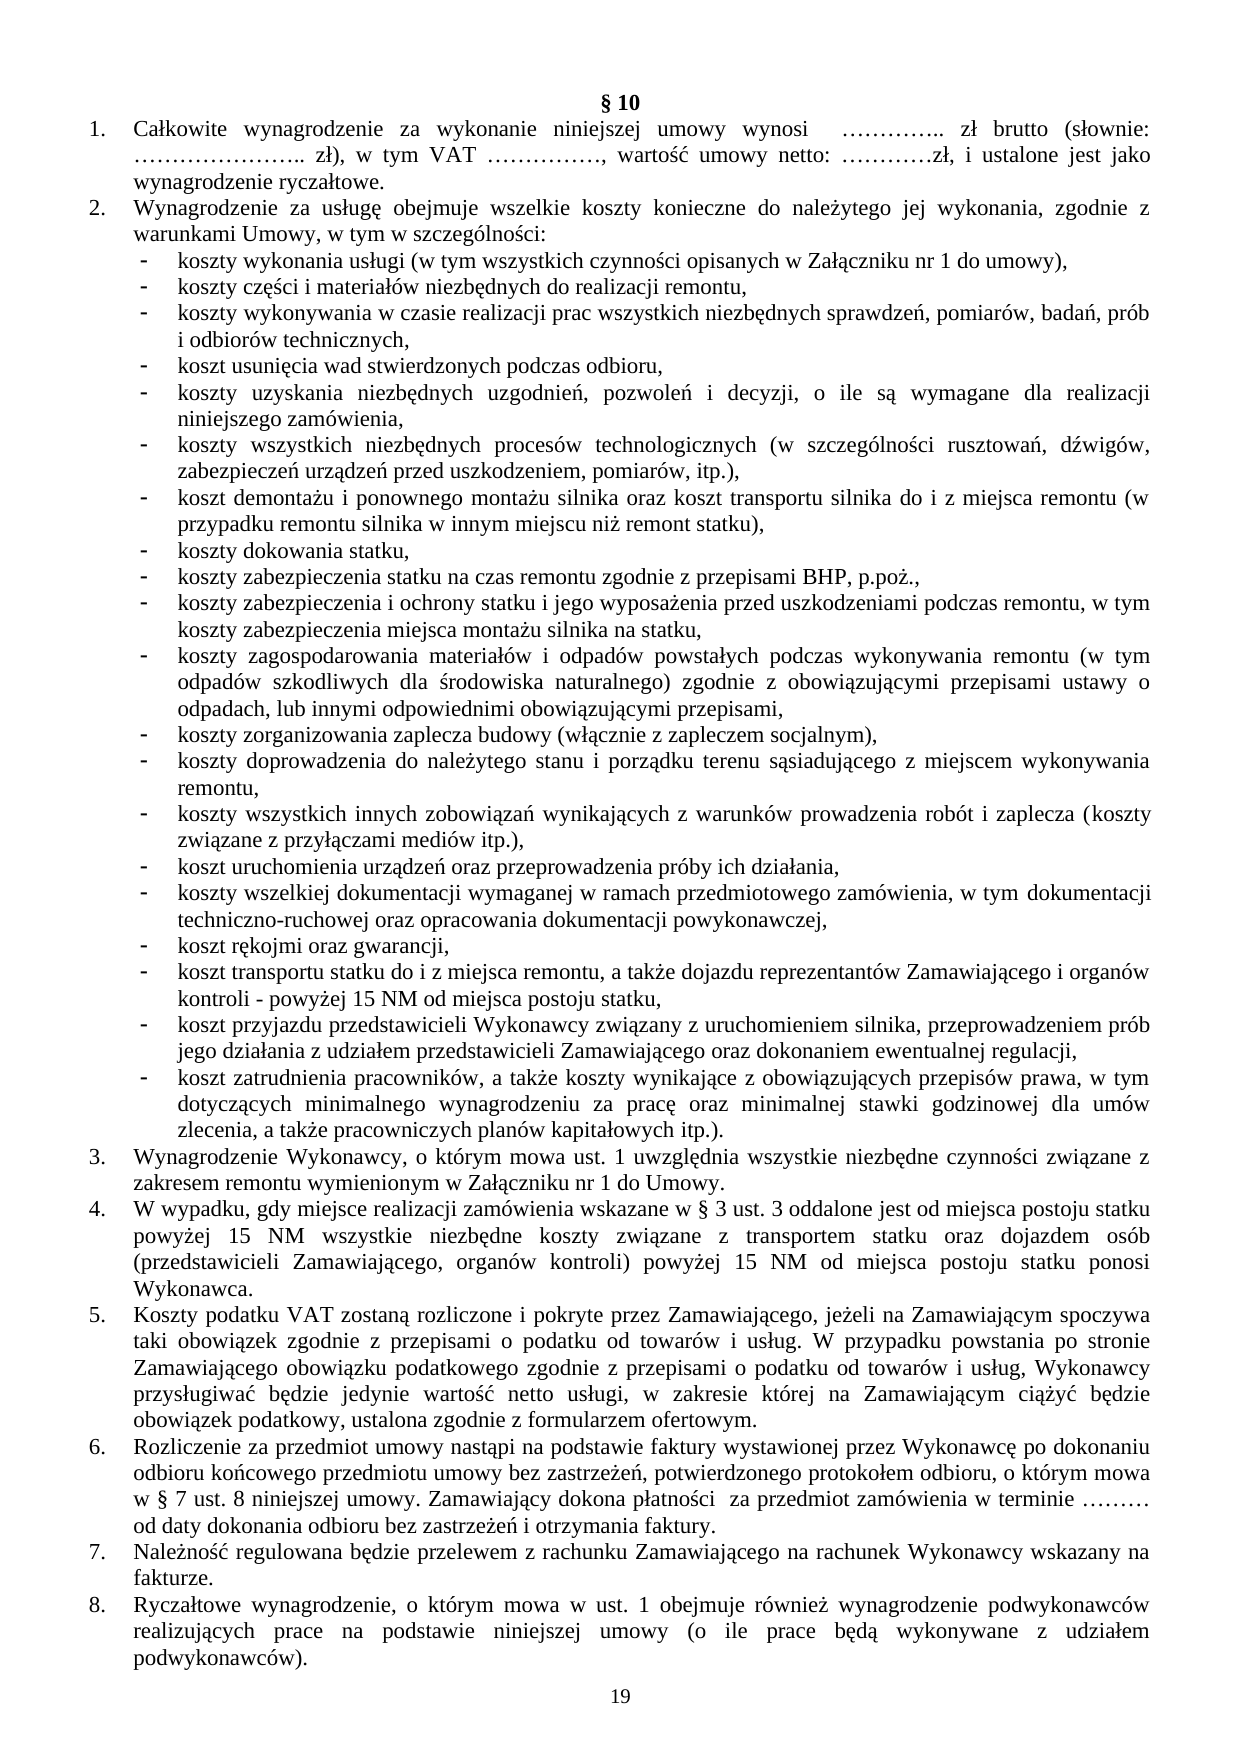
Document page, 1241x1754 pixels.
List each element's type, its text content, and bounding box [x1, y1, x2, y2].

list Koszty podatku VAT zostaną rozliczone i pokryte przez Zamawiającego, jeżeli na Zamawiającym spoczywa taki obowiązek zgodnie z przepisami o podatku od towarów i usług. W przypadku powstania po stronie Zamawiającego obowiązku podatkowego zgodnie z przepisami o podatku od towarów i usług, Wykonawcy przysługiwać będzie jedynie wartość netto usługi, w zakresie której na Zamawiającym ciążyć będzie obowiązek podatkowy, ustalona zgodnie z formularzem ofertowym. [89, 1301, 1152, 1433]
list koszty wykonywania w czasie realizacji prac wszystkich niezbędnych sprawdzeń, pomiarów, badań, prób i odbiorów technicznych, [140, 299, 1152, 352]
list koszt transportu statku do i z miejsca remontu, a także dojazdu reprezentantów Zamawiającego i organów kontroli - powyżej 15 NM od miejsca postoju statku, [140, 958, 1152, 1011]
list koszt demontażu i ponownego montażu silnika oraz koszt transportu silnika do i z miejsca remontu (w przypadku remontu silnika w innym miejscu niż remont statku), [140, 484, 1152, 537]
list koszt przyjazdu przedstawicieli Wykonawcy związany z uruchomieniem silnika, przeprowadzeniem prób jego działania z udziałem przedstawicieli Zamawiającego oraz dokonaniem ewentualnej regulacji, [140, 1011, 1152, 1064]
list Wynagrodzenie Wykonawcy, o którym mowa ust. 1 uwzględnia wszystkie niezbędne czynności związane z zakresem remontu wymienionym w Załączniku nr 1 do Umowy. [89, 1143, 1152, 1196]
list W wypadku, gdy miejsce realizacji zamówienia wskazane w § 3 ust. 3 oddalone jest od miejsca postoju statku powyżej 15 NM wszystkie niezbędne koszty związane z transportem statku oraz dojazdem osób (przedstawicieli Zamawiającego, organów kontroli) powyżej 15 NM od miejsca postoju statku ponosi Wykonawca. [89, 1196, 1152, 1301]
list koszt rękojmi oraz gwarancji, [140, 932, 1152, 958]
text § 10 [89, 89, 1152, 115]
list koszty zabezpieczenia i ochrony statku i jego wyposażenia przed uszkodzeniami podczas remontu, w tym koszty zabezpieczenia miejsca montażu silnika na statku, [140, 589, 1152, 642]
list koszty doprowadzenia do należytego stanu i porządku terenu sąsiadującego z miejscem wykonywania remontu, [140, 747, 1152, 800]
list Całkowite wynagrodzenie za wykonanie niniejszej umowy wynosi ………….. zł brutto (słownie: ………………….. zł), w tym VAT ……………, wartość umowy netto: …………zł, i ustalone jest jako wynagrodzenie ryczałtowe. [89, 115, 1152, 194]
list Rozliczenie za przedmiot umowy nastąpi na podstawie faktury wystawionej przez Wykonawcę po dokonaniu odbioru końcowego przedmiotu umowy bez zastrzeżeń, potwierdzonego protokołem odbioru, o którym mowa w § 7 ust. 8 niniejszej umowy. Zamawiający dokona płatności za przedmiot zamówienia w terminie ……… od daty dokonania odbioru bez zastrzeżeń i otrzymania faktury. [89, 1433, 1152, 1538]
list koszt uruchomienia urządzeń oraz przeprowadzenia próby ich działania, [140, 853, 1152, 879]
list koszty wszystkich niezbędnych procesów technologicznych (w szczególności rusztowań, dźwigów, zabezpieczeń urządzeń przed uszkodzeniem, pomiarów, itp.), [140, 431, 1152, 484]
list koszty zorganizowania zaplecza budowy (włącznie z zapleczem socjalnym), [140, 721, 1152, 747]
list koszty dokowania statku, [140, 537, 1152, 563]
list Należność regulowana będzie przelewem z rachunku Zamawiającego na rachunek Wykonawcy wskazany na fakturze. [89, 1538, 1152, 1591]
list koszty zabezpieczenia statku na czas remontu zgodnie z przepisami BHP, p.poż., [140, 563, 1152, 589]
list Wynagrodzenie za usługę obejmuje wszelkie koszty konieczne do należytego jej wykonania, zgodnie z warunkami Umowy, w tym w szczególności: [89, 194, 1152, 247]
list koszt usunięcia wad stwierdzonych podczas odbioru, [140, 352, 1152, 378]
list Ryczałtowe wynagrodzenie, o którym mowa w ust. 1 obejmuje również wynagrodzenie podwykonawców realizujących prace na podstawie niniejszej umowy (o ile prace będą wykonywane z udziałem podwykonawców). [89, 1591, 1152, 1670]
list koszty uzyskania niezbędnych uzgodnień, pozwoleń i decyzji, o ile są wymagane dla realizacji niniejszego zamówienia, [140, 378, 1152, 431]
list koszty wykonania usługi (w tym wszystkich czynności opisanych w Załączniku nr 1 do umowy), [140, 247, 1152, 273]
list koszty wszelkiej dokumentacji wymaganej w ramach przedmiotowego zamówienia, w tym dokumentacji techniczno-ruchowej oraz opracowania dokumentacji powykonawczej, [140, 879, 1152, 932]
list koszty wszystkich innych zobowiązań wynikających z warunków prowadzenia robót i zaplecza (koszty związane z przyłączami mediów itp.), [140, 800, 1152, 853]
list koszty zagospodarowania materiałów i odpadów powstałych podczas wykonywania remontu (w tym odpadów szkodliwych dla środowiska naturalnego) zgodnie z obowiązującymi przepisami ustawy o odpadach, lub innymi odpowiednimi obowiązującymi przepisami, [140, 642, 1152, 721]
list koszt zatrudnienia pracowników, a także koszty wynikające z obowiązujących przepisów prawa, w tym dotyczących minimalnego wynagrodzeniu za pracę oraz minimalnej stawki godzinowej dla umów zlecenia, a także pracowniczych planów kapitałowych itp.). [140, 1064, 1152, 1143]
list koszty części i materiałów niezbędnych do realizacji remontu, [140, 273, 1152, 299]
